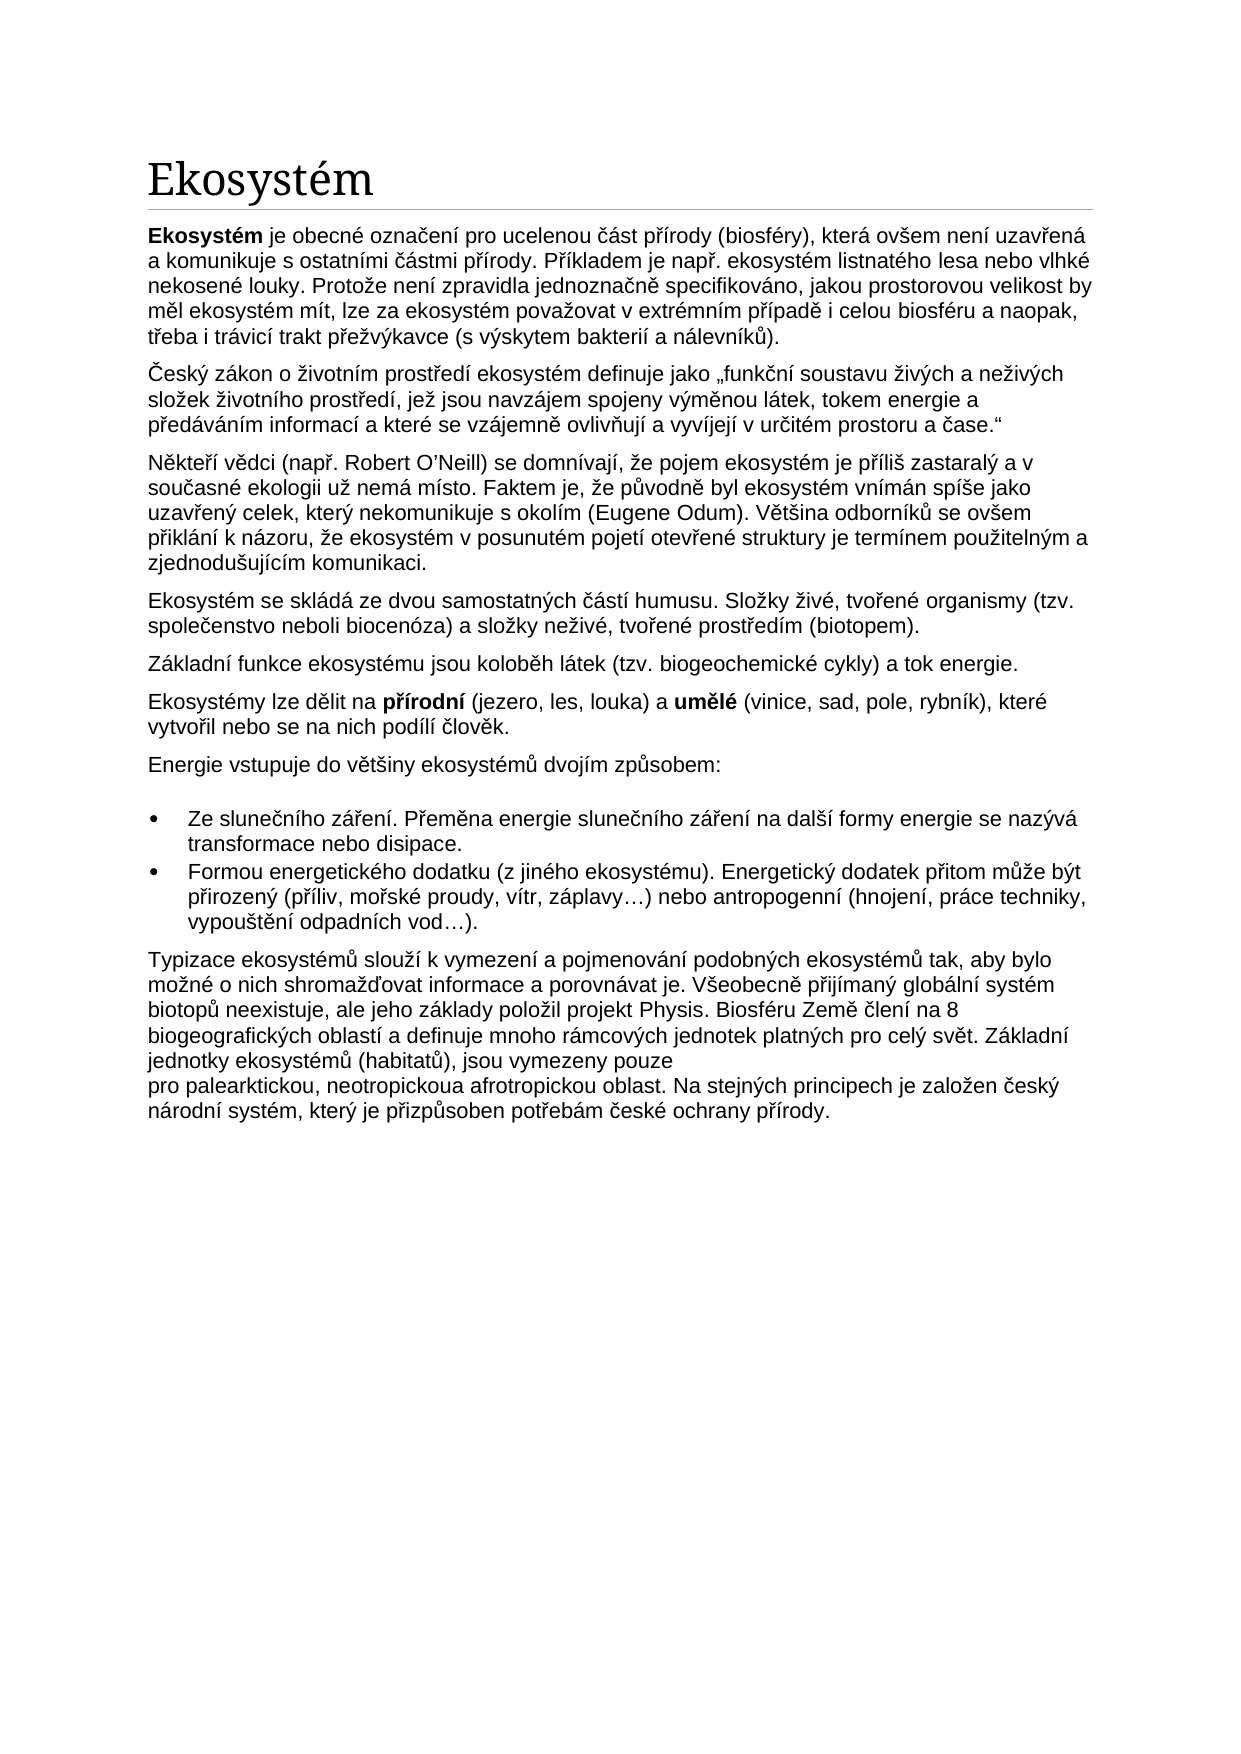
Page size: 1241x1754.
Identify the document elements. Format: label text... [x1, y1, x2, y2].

text Typizace ekosystémů slouží k vymezení a pojmenování podobných ekosystémů tak, aby bylo možné o nich shromažďovat informace a porovnávat je. Všeobecně přijímaný globální systém biotopů neexistuje, ale jeho základy položil projekt Physis. Biosféru Země člení na 8 biogeografických oblastí a definuje mnoho rámcových jednotek platných pro celý svět. Základní jednotky ekosystémů (habitatů), jsou vymezeny pouze pro palearktickou, neotropickoua afrotropickou oblast. Na stejných principech je založen český národní systém, který je přizpůsoben potřebám české ochrany přírody. [148, 947, 1093, 1123]
text Ekosystém se skládá ze dvou samostatných částí humusu. Složky živé, tvořené organismy (tzv. společenstvo neboli biocenóza) a složky neživé, tvořené prostředím (biotopem). [148, 588, 1093, 638]
text Český zákon o životním prostředí ekosystém definuje jako „funkční soustavu živých a neživých složek životního prostředí, jež jsou navzájem spojeny výměnou látek, tokem energie a předáváním informací a které se vzájemně ovlivňují a vyvíjejí v určitém prostoru a čase.“ [148, 361, 1093, 437]
text Ekosystém je obecné označení pro ucelenou část přírody (biosféry), která ovšem není uzavřená a komunikuje s ostatními částmi přírody. Příkladem je např. ekosystém listnatého lesa nebo vlhké nekosené louky. Protože není zpravidla jednoznačně specifikováno, jakou prostorovou velikost by měl ekosystém mít, lze za ekosystém považovat v extrémním případě i celou biosféru a naopak, třeba i trávicí trakt přežvýkavce (s výskytem bakterií a nálevníků). [148, 223, 1093, 349]
subtitle Ekosystém [148, 148, 1093, 209]
text Někteří vědci (např. Robert O’Neill) se domnívají, že pojem ekosystém je příliš zastaralý a v současné ekologii už nemá místo. Faktem je, že původně byl ekosystém vnímán spíše jako uzavřený celek, který nekomunikuje s okolím (Eugene Odum). Většina odborníků se ovšem přiklání k názoru, že ekosystém v posunutém pojetí otevřené struktury je termínem použitelným a zjednodušujícím komunikaci. [148, 449, 1093, 575]
list Ze slunečního záření. Přeměna energie slunečního záření na další formy energie se nazývá transformace nebo disipace. [150, 806, 1093, 856]
text Energie vstupuje do většiny ekosystémů dvojím způsobem: [148, 751, 1093, 777]
text Ekosystémy lze dělit na přírodní (jezero, les, louka) a umělé (vinice, sad, pole, rybník), které vytvořil nebo se na nich podílí člověk. [148, 688, 1093, 739]
list Formou energetického dodatku (z jiného ekosystému). Energetický dodatek přitom může být přirozený (příliv, mořské proudy, vítr, záplavy…) nebo antropogenní (hnojení, práce techniky, vypouštění odpadních vod…). [150, 859, 1093, 934]
text Základní funkce ekosystému jsou koloběh látek (tzv. biogeochemické cykly) a tok energie. [148, 651, 1093, 676]
